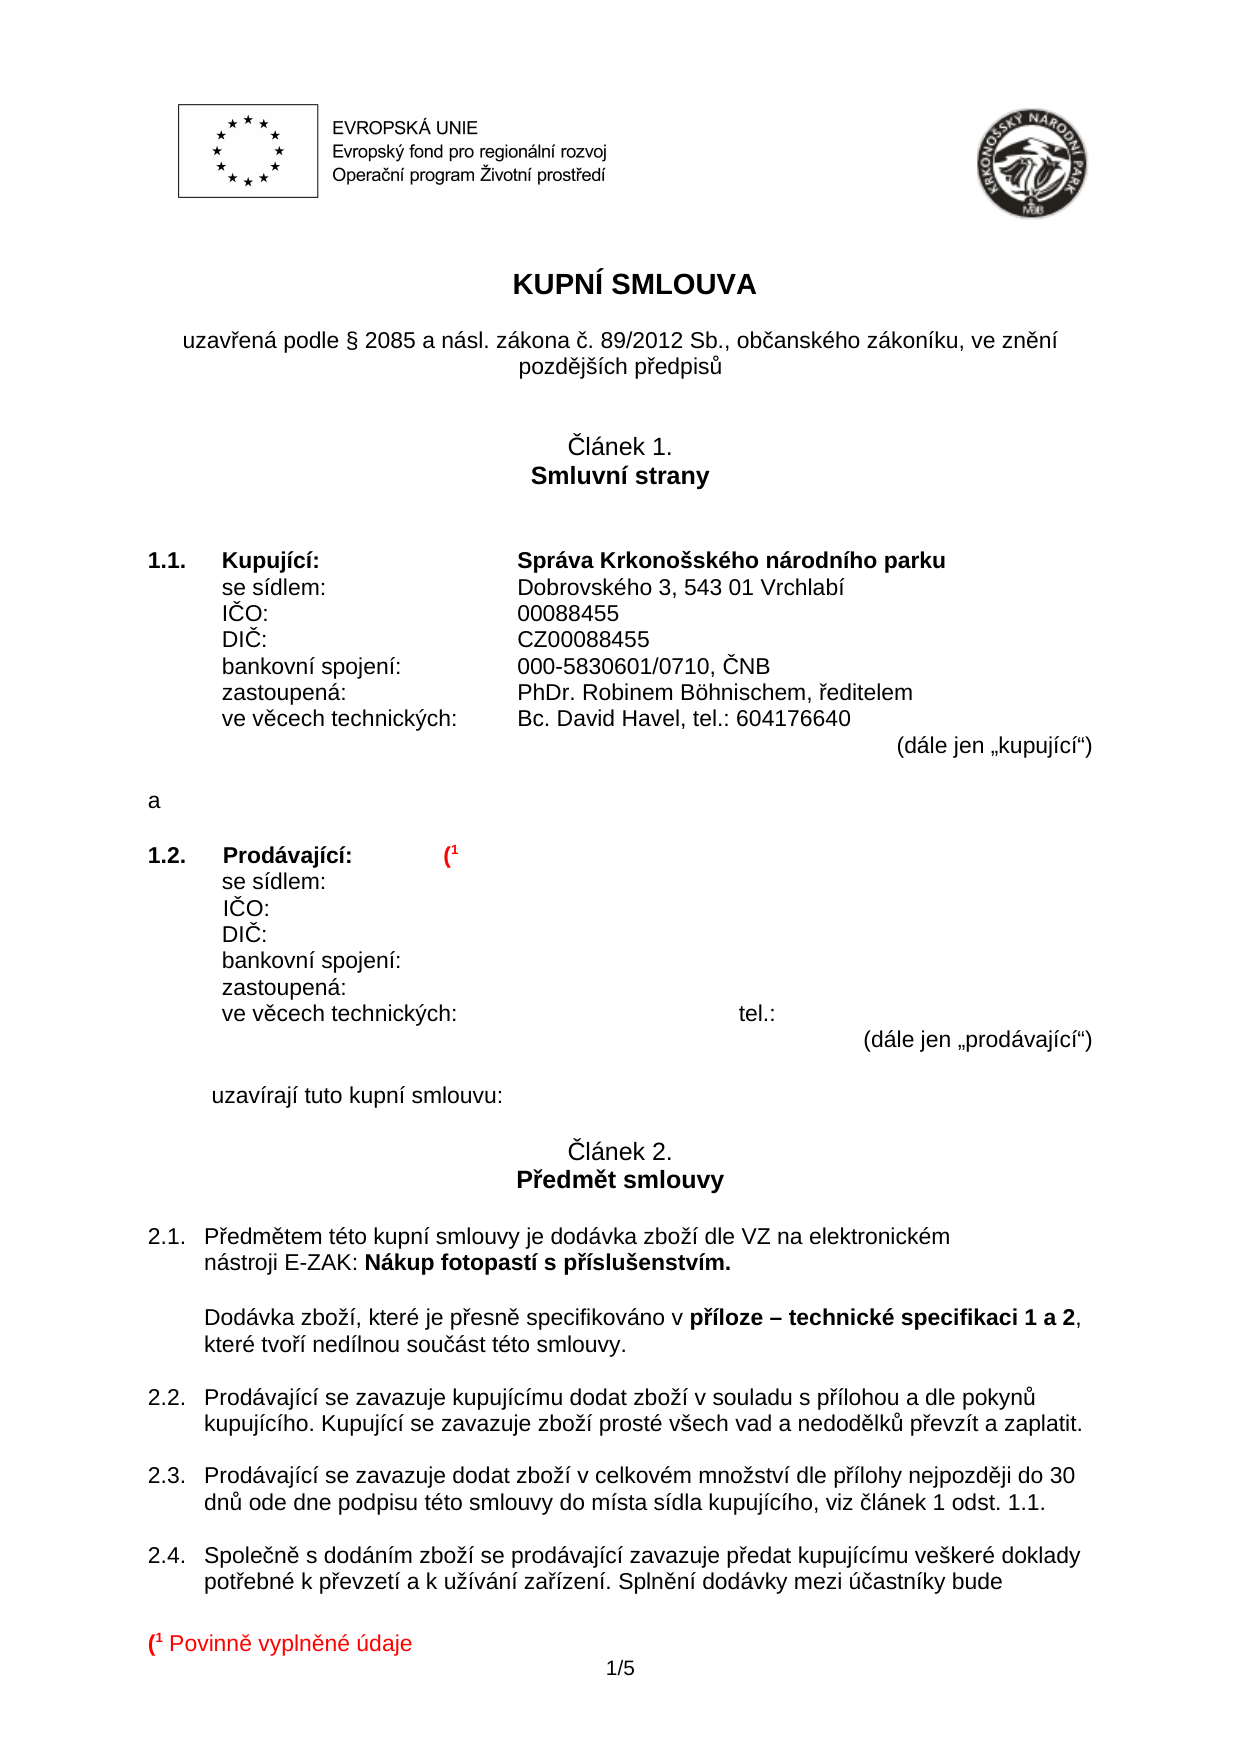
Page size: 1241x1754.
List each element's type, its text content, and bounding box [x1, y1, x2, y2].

text Dodávka zboží, které je přesně specifikováno v příloze – technické specifikaci 1 a 2, které tvoří nedílnou součást této smlouvy. [204, 1304, 1092, 1357]
text se sídlem: Dobrovského 3, 543 01 Vrchlabí [148, 574, 1092, 600]
list Prodávající se zavazuje kupujícímu dodat zboží v souladu s přílohou a dle pokynů kupujícího. Kupující se zavazuje zboží prosté všech vad a nedodělků převzít a zaplatit. [148, 1383, 1092, 1436]
text uzavřená podle § 2085 a násl. zákona č. 89/2012 Sb., občanského zákoníku, ve znění [148, 327, 1092, 353]
list DIČ: [194, 921, 1092, 947]
text pozdějších předpisů [148, 353, 1092, 379]
picture [147, 73, 645, 229]
list Prodávající se zavazuje dodat zboží v celkovém množství dle přílohy nejpozději do 30 dnů ode dne podpisu této smlouvy do místa sídla kupujícího, viz článek 1 odst. 1.1. [148, 1462, 1092, 1515]
text uzavírají tuto kupní smlouvu: [148, 1082, 1092, 1108]
list se sídlem: [194, 868, 1092, 895]
text ve věcech technických: Bc. David Havel, tel.: 604176640 [148, 705, 1092, 732]
list bankovní spojení: [194, 947, 1092, 974]
text Článek 2. [148, 1137, 1092, 1165]
picture [976, 108, 1093, 224]
text (dále jen „kupující“) [148, 732, 1092, 787]
text KUPNÍ SMLOUVA [177, 228, 1092, 301]
list Prodávající: (1 [148, 842, 1092, 868]
text Článek 1. [148, 432, 1092, 461]
text 1.1. Kupující: Správa Krkonošského národního parku [148, 547, 1092, 574]
list zastoupená: [194, 974, 1092, 1000]
text Smluvní strany [148, 461, 1092, 490]
text (dále jen „prodávající“) [148, 1026, 1092, 1053]
text a [148, 787, 1092, 842]
text nástroji E-ZAK: Nákup fotopastí s příslušenstvím. [204, 1249, 1092, 1304]
list IČO: [223, 895, 1092, 921]
list ve věcech technických: tel.: [194, 1000, 1092, 1026]
text IČO: 00088455 [148, 600, 1092, 626]
text bankovní spojení: 000-5830601/0710, ČNB [148, 653, 1092, 679]
list Předmětem této kupní smlouvy je dodávka zboží dle VZ na elektronickém [148, 1223, 1092, 1249]
text DIČ: CZ00088455 [148, 626, 1092, 653]
text Předmět smlouvy [148, 1165, 1092, 1194]
text zastoupená: PhDr. Robinem Böhnischem, ředitelem [148, 679, 1092, 705]
